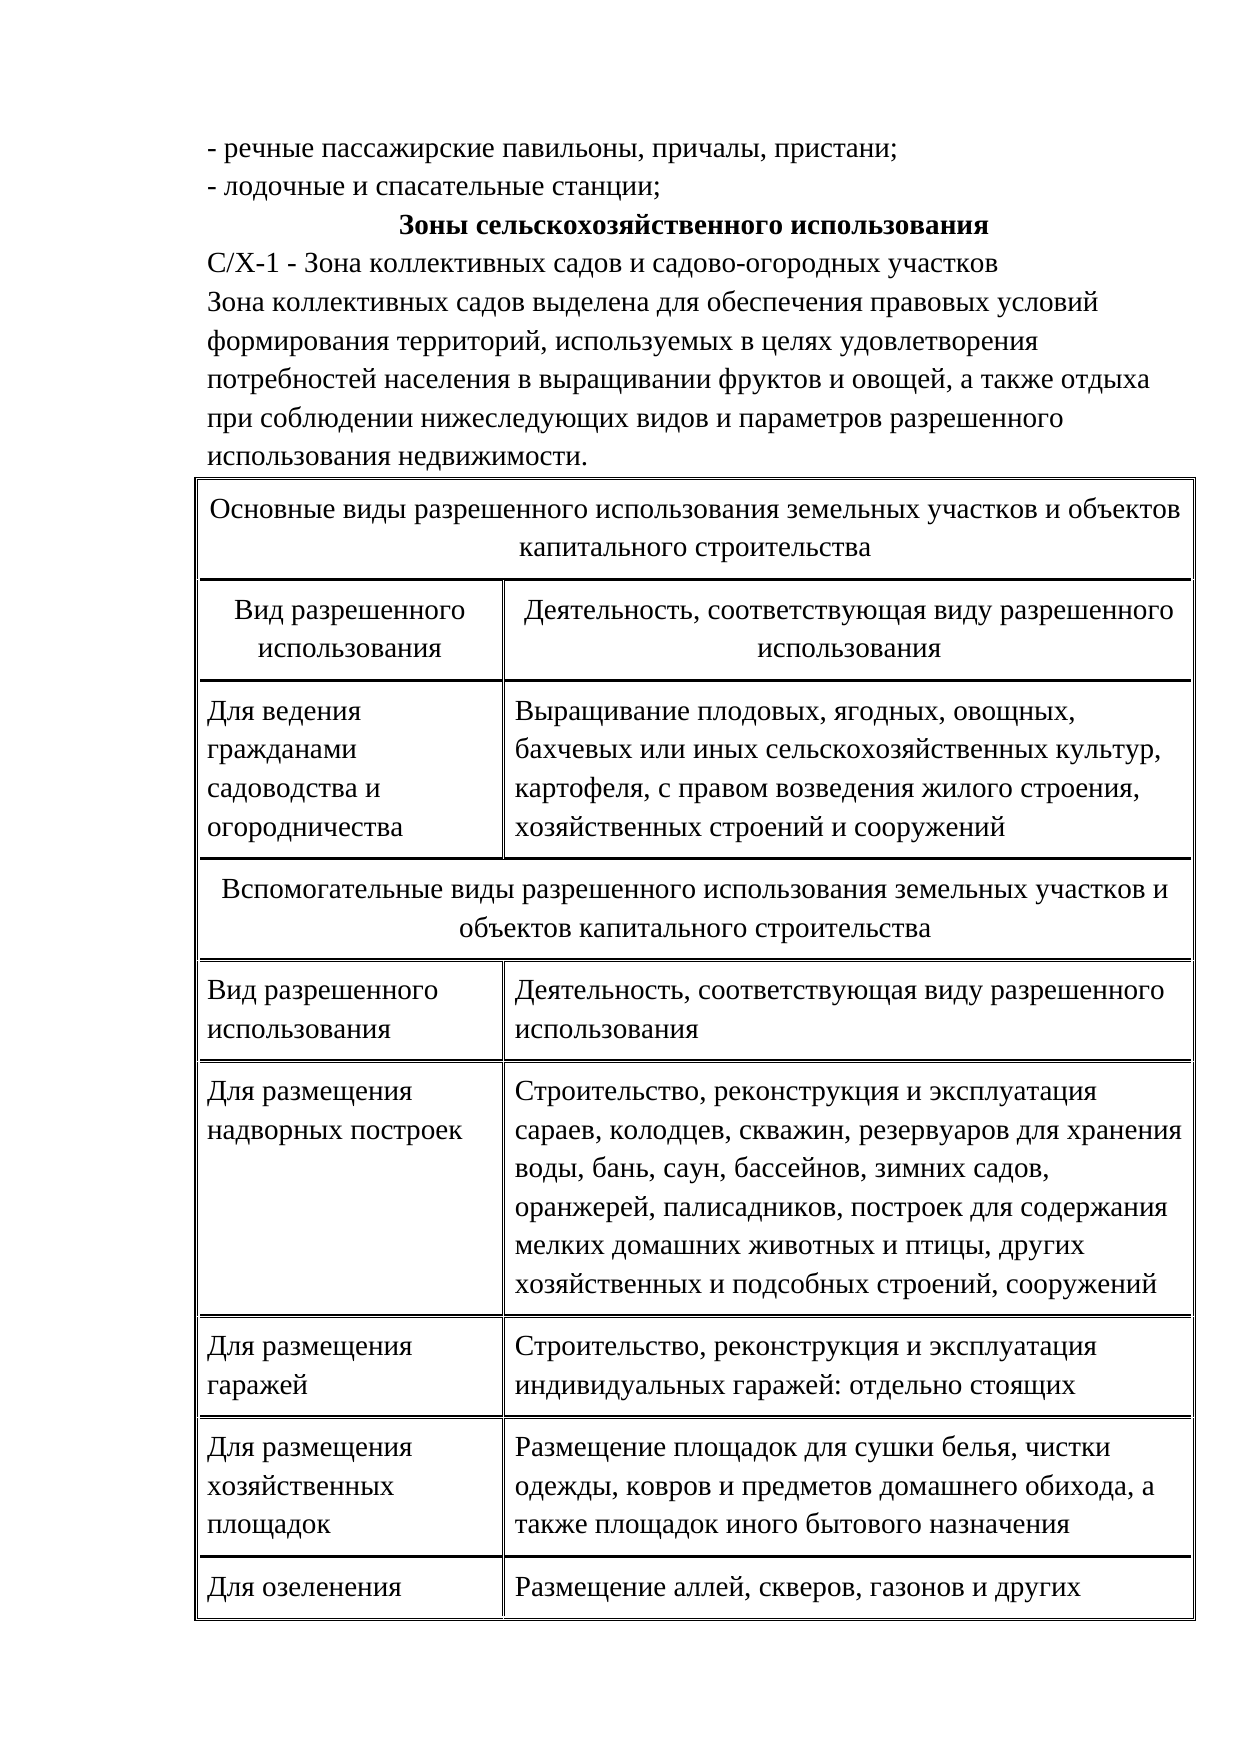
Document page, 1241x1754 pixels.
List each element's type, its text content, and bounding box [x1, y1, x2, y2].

table_cell Вспомогательные виды разрешенного использования земельных участков и объектов капитального строительства [198, 857, 1193, 958]
table_cell Вид разрешенного использования [198, 958, 502, 1059]
table_cell Деятельность, соответствующая виду разрешенного использования [505, 578, 1194, 679]
text С/Х-1 - Зона коллективных садов и садово-огородных участков [207, 246, 1181, 279]
table_cell Для ведения гражданами садоводства и огородничества [198, 679, 502, 857]
text - речные пассажирские павильоны, причалы, пристани; [207, 130, 1181, 163]
text - лодочные и спасательные станции; [207, 168, 1181, 202]
table_cell Для размещения надворных построек [198, 1059, 502, 1314]
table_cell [504, 1555, 1193, 1617]
table_cell Для размещения хозяйственных площадок [198, 1415, 502, 1555]
table_cell Для озеленения [198, 1555, 504, 1617]
table_cell Строительство, реконструкция и эксплуатация сараев, колодцев, скважин, резервуаров для хранения воды, бань, саун, бассейнов, зимних садов, оранжерей, палисадников, построек для содержания мелких домашних животных и птицы, других хозяйственных и подсобных строений, сооружений [505, 1059, 1193, 1314]
table_cell Строительство, реконструкция и эксплуатация индивидуальных гаражей: отдельно стоящих [505, 1314, 1193, 1415]
table_cell Для размещения гаражей [198, 1314, 502, 1415]
table_cell Вид разрешенного использования [196, 578, 502, 679]
text Зона коллективных садов выделена для обеспечения правовых условий формирования территорий, используемых в целях удовлетворения потребностей населения в выращивании фруктов и овощей, а также отдыха при соблюдении нижеследующих видов и параметров разрешенного использования недвижимости. [207, 284, 1181, 472]
text Зоны сельскохозяйственного использования [207, 207, 1181, 241]
table_cell Размещение площадок для сушки белья, чистки одежды, ковров и предметов домашнего обихода, а также площадок иного бытового назначения [505, 1415, 1193, 1555]
table_header Основные виды разрешенного использования земельных участков и объектов капитального строительства [198, 480, 1193, 578]
table_cell Выращивание плодовых, ягодных, овощных, бахчевых или иных сельскохозяйственных культур, картофеля, с правом возведения жилого строения, хозяйственных строений и сооружений [505, 679, 1193, 857]
table_cell Деятельность, соответствующая виду разрешенного использования [505, 958, 1193, 1059]
